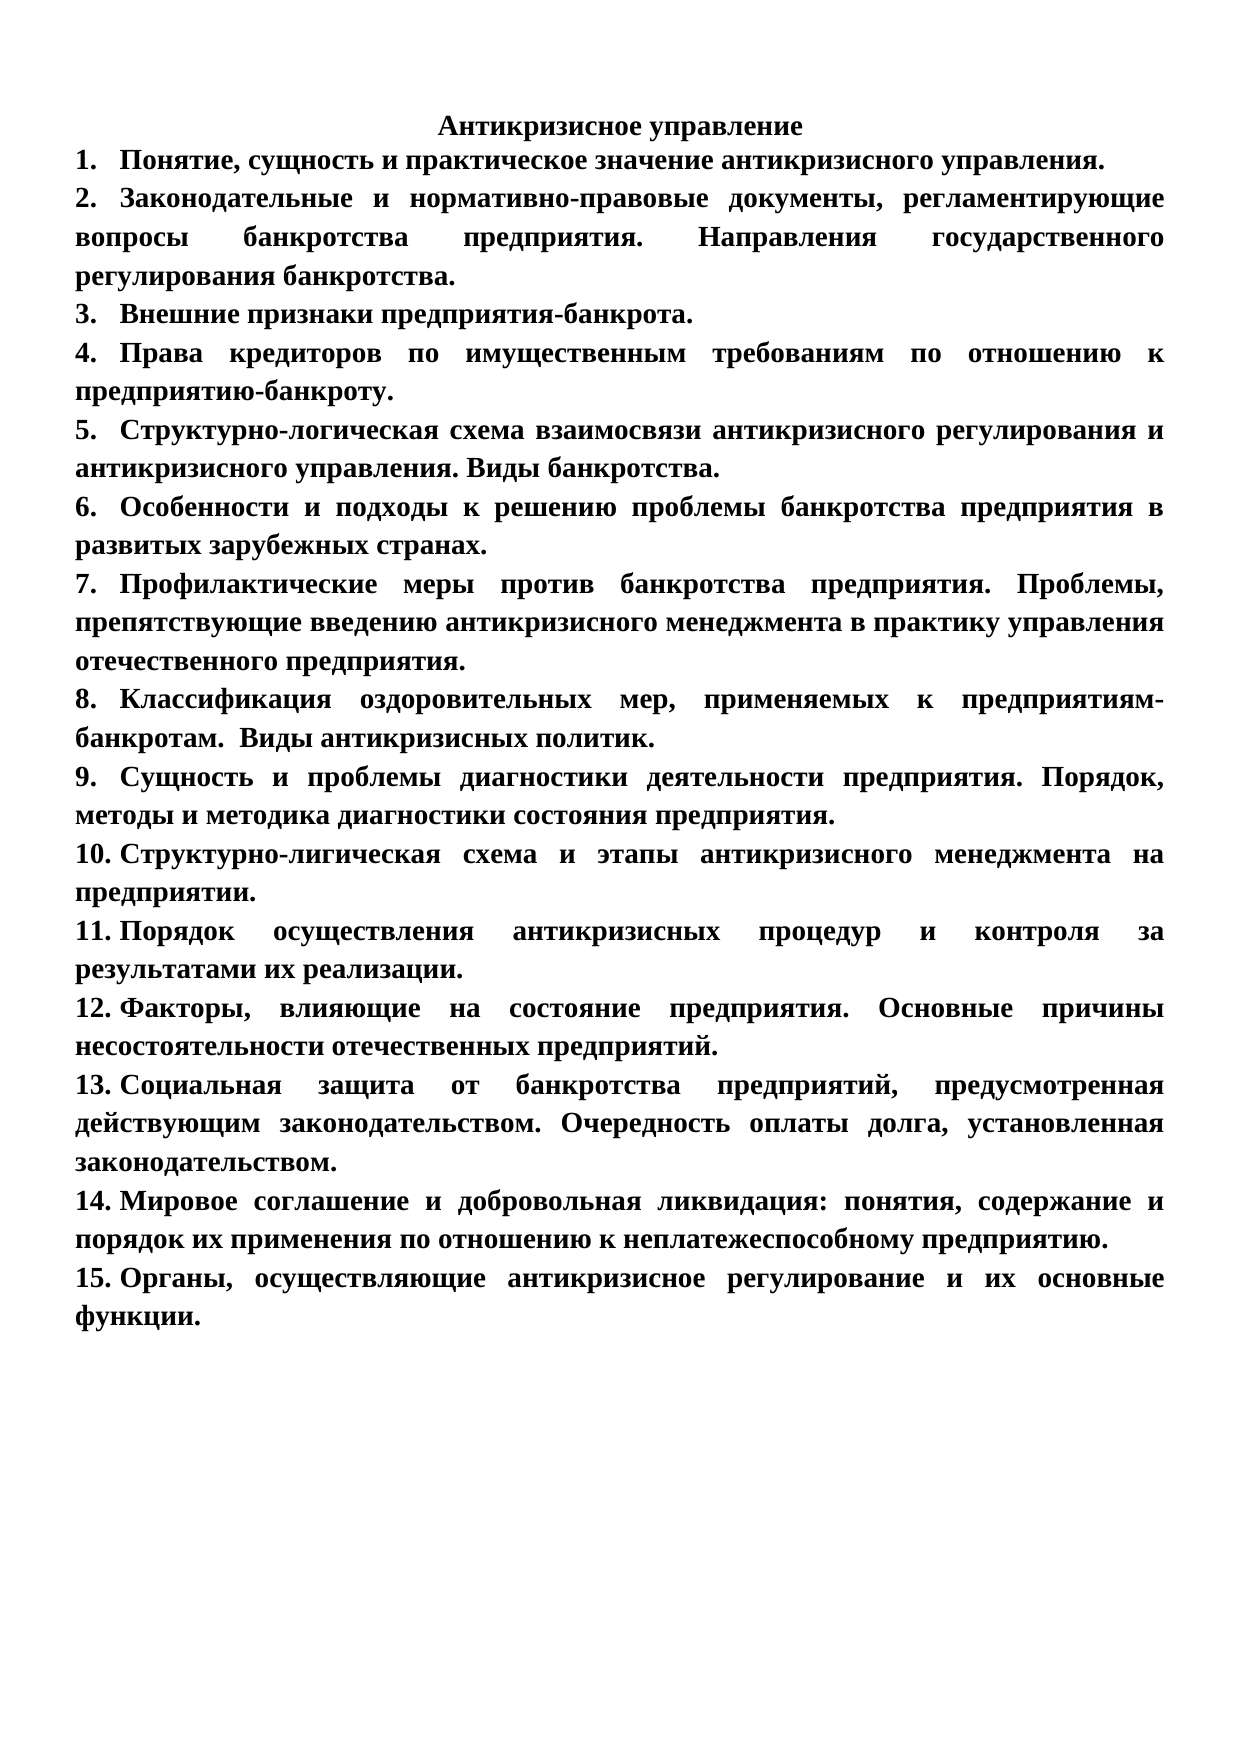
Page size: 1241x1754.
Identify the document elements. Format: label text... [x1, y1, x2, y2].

list Права кредиторов по имущественным требованиям по отношению к предприятию-банкроту. [75, 335, 1165, 407]
list Структурно-лигическая схема и этапы антикризисного менеджмента на предприятии. [75, 836, 1165, 908]
list Сущность и проблемы диагностики деятельности предприятия. Порядок, методы и методика диагностики состояния предприятия. [75, 759, 1165, 831]
list Понятие, сущность и практическое значение антикризисного управления. [75, 142, 1165, 176]
list Профилактические меры против банкротства предприятия. Проблемы, препятствующие введению антикризисного менеджмента в практику управления отечественного предприятия. [75, 566, 1165, 677]
list Законодательные и нормативно-правовые документы, регламентирующие вопросы банкротства предприятия. Направления государственного регулирования банкротства. [75, 181, 1165, 291]
list Порядок осуществления антикризисных процедур и контроля за результатами их реализации. [75, 913, 1165, 985]
list Структурно-логическая схема взаимосвязи антикризисного регулирования и антикризисного управления. Виды банкротства. [75, 412, 1165, 484]
list Социальная защита от банкротства предприятий, предусмотренная действующим законодательством. Очередность оплаты долга, установленная законодательством. [75, 1067, 1165, 1178]
list Особенности и подходы к решению проблемы банкротства предприятия в развитых зарубежных странах. [75, 489, 1165, 561]
list Классификация оздоровительных мер, применяемых к предприятиям-банкротам. Виды антикризисных политик. [75, 682, 1165, 754]
list Внешние признаки предприятия-банкрота. [75, 296, 1165, 330]
list Мировое соглашение и добровольная ликвидация: понятия, содержание и порядок их применения по отношению к неплатежеспособному предприятию. [75, 1183, 1165, 1255]
list Органы, осуществляющие антикризисное регулирование и их основные функции. [75, 1260, 1165, 1332]
text Антикризисное управление [75, 108, 1165, 142]
list Факторы, влияющие на состояние предприятия. Основные причины несостоятельности отечественных предприятий. [75, 990, 1165, 1062]
